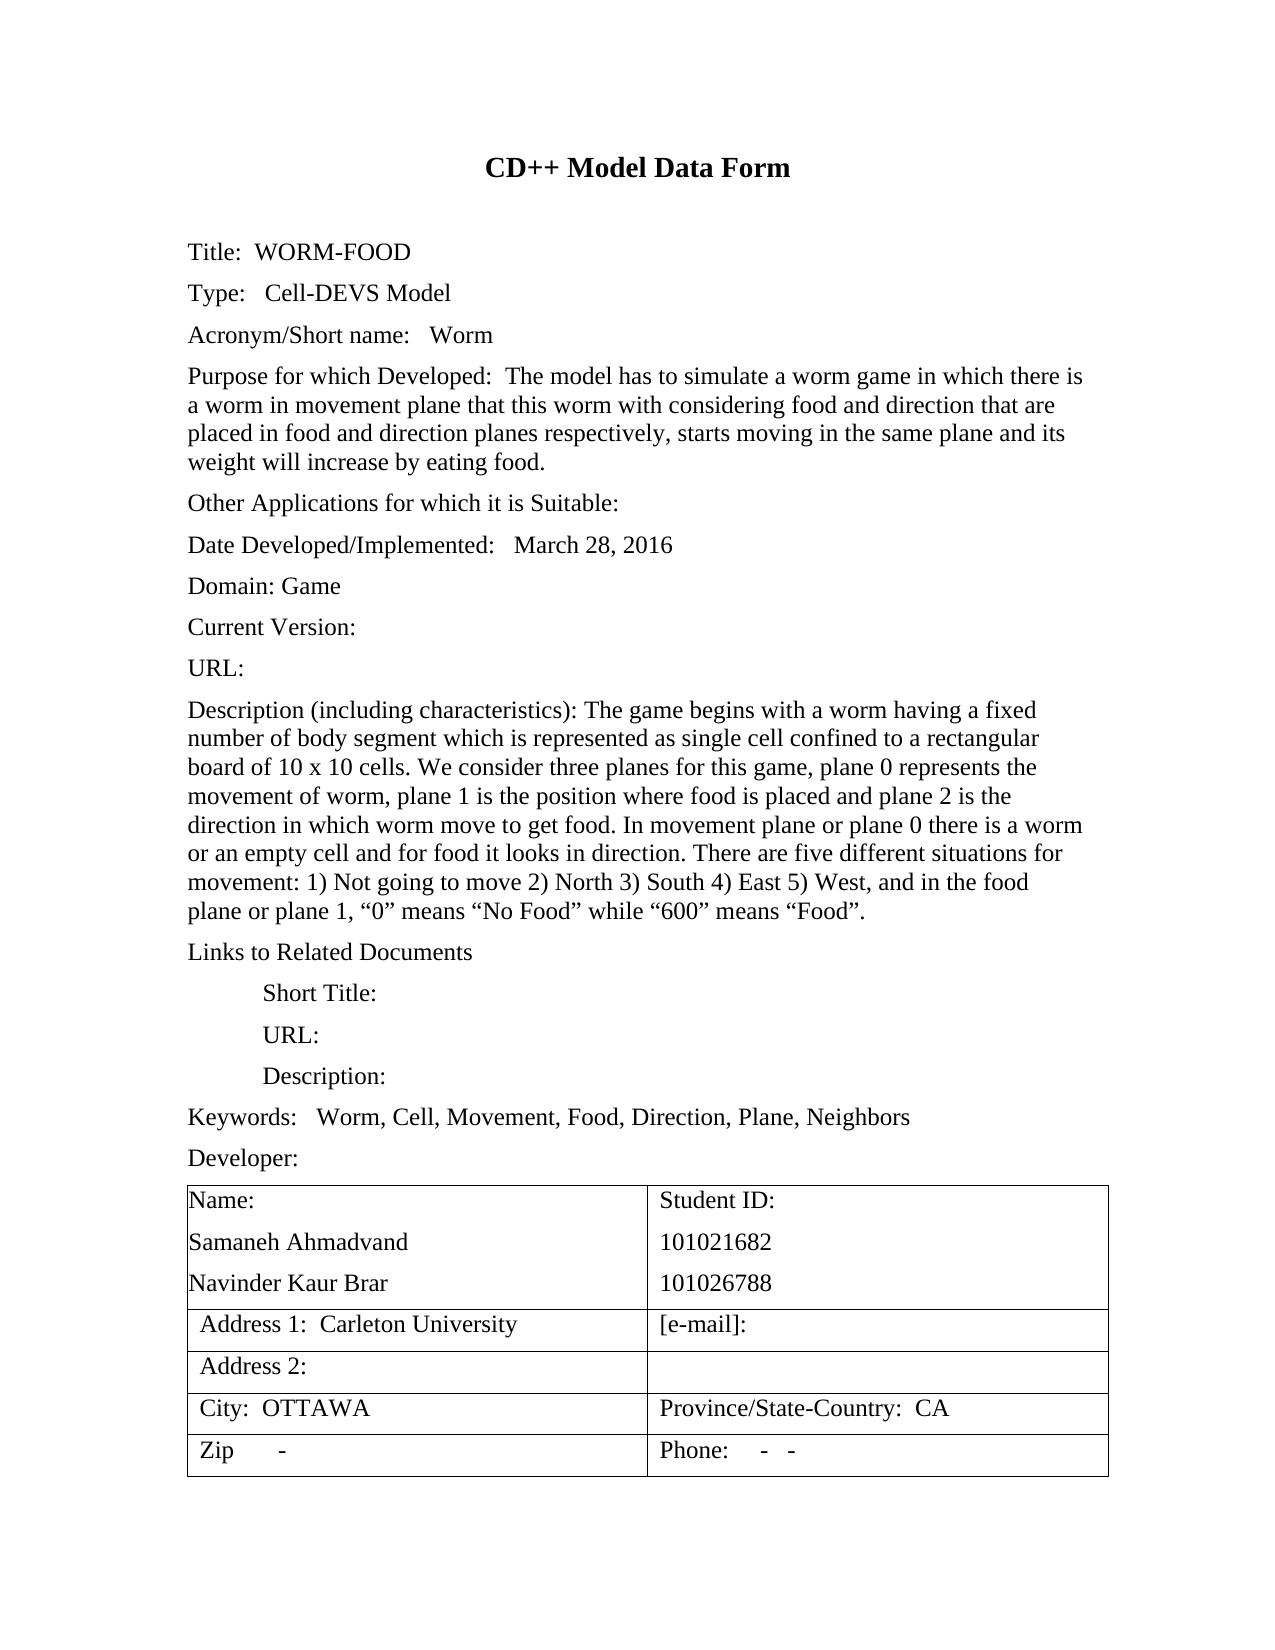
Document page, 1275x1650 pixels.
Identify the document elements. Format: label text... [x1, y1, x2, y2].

table_cell Address 1: Carleton University [188, 1310, 647, 1351]
table_header Name: Samaneh Ahmadvand Navinder Kaur Brar [188, 1186, 647, 1309]
table_cell Province/State-Country: CA [648, 1394, 1108, 1434]
table_cell [648, 1352, 1108, 1393]
table_cell Address 2: [188, 1352, 647, 1393]
text Purpose for which Developed: The model has to simulate a worm game in which there is a worm in movement plane that this worm with considering food and direction that are placed in food and direction planes respectively, starts moving in the same plane and its weight will increase by eating food. [187, 361, 1087, 476]
table_header Student ID: 101021682 101026788 [648, 1186, 1108, 1309]
text URL: [262, 1020, 1087, 1048]
text URL: [187, 653, 1087, 682]
text Domain: Game [187, 571, 1087, 600]
text Date Developed/Implemented: March 28, 2016 [187, 530, 1087, 558]
text Current Version: [187, 612, 1087, 641]
text Keywords: Worm, Cell, Movement, Food, Direction, Plane, Neighbors [187, 1102, 1087, 1131]
text Acronym/Short name: Worm [187, 320, 1087, 348]
text Type: Cell-DEVS Model [187, 278, 1087, 307]
table_cell Phone: - - [648, 1435, 1108, 1476]
table_cell Zip - [188, 1435, 647, 1476]
text Title: WORM-FOOD [187, 237, 1087, 266]
text Other Applications for which it is Suitable: [187, 488, 1087, 517]
text Description: [262, 1061, 1087, 1090]
table_cell [e-mail]: [648, 1310, 1108, 1351]
text CD++ Model Data Form [187, 150, 1087, 183]
text Description (including characteristics): The game begins with a worm having a fixed number of body segment which is represented as single cell confined to a rectangular board of 10 x 10 cells. We consider three planes for this game, plane 0 represents the movement of worm, plane 1 is the position where food is placed and plane 2 is the direction in which worm move to get food. In movement plane or plane 0 there is a worm or an empty cell and for food it looks in direction. There are five different situations for movement: 1) Not going to move 2) North 3) South 4) East 5) West, and in the food plane or plane 1, “0” means “No Food” while “600” means “Food”. [187, 695, 1087, 925]
table_cell City: OTTAWA [188, 1394, 647, 1434]
text Links to Related Documents [187, 937, 1087, 966]
text Short Title: [262, 978, 1087, 1007]
text Developer: [187, 1143, 1087, 1172]
